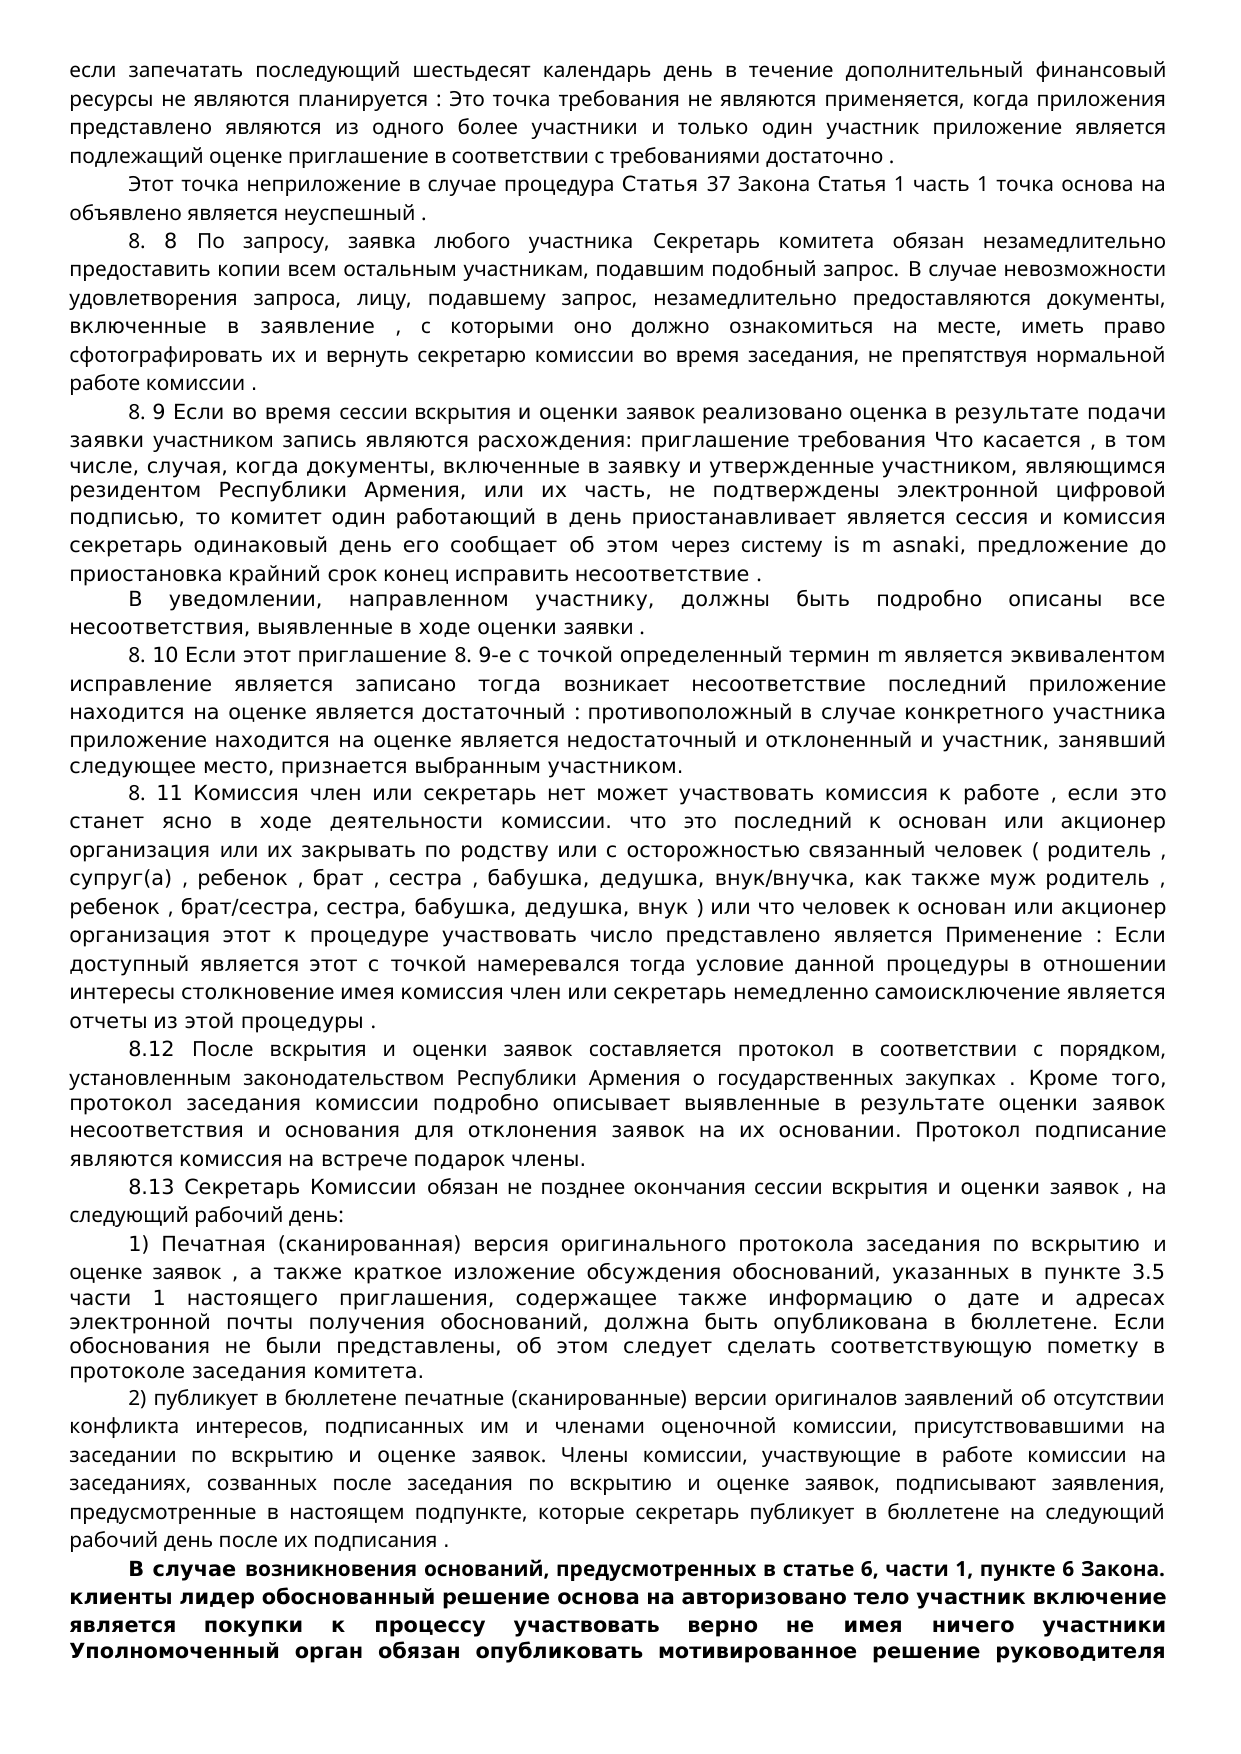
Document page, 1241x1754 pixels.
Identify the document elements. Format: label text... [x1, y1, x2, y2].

text 2) публикует в бюллетене печатные (сканированные) версии оригиналов заявлений об отсутствии конфликта интересов, подписанных им и членами оценочной комиссии, присутствовавшими на заседании по вскрытию и оценке заявок. Члены комиссии, участвующие в работе комиссии на заседаниях, созванных после заседания по вскрытию и оценке заявок, подписывают заявления, предусмотренные в настоящем подпункте, которые секретарь публикует в бюллетене на следующий рабочий день после их подписания . [69, 1383, 1167, 1554]
text Этот точка неприложение в случае процедура Статья 37 Закона​ Статья 1 часть 1 точка основа на объявлено является неуспешный . [69, 169, 1167, 226]
text 8.12 После вскрытия и оценки заявок составляется протокол в соответствии с порядком, установленным законодательством Республики Армения о государственных закупках . Кроме того, протокол заседания комиссии подробно описывает выявленные в результате оценки заявок несоответствия и основания для отклонения заявок на их основании. Протокол подписание являются комиссия на встрече подарок члены. [69, 1034, 1167, 1172]
text 8. 10 Если этот приглашение 8. 9-е с точкой определенный термин m является эквивалентом исправление является записано тогда возникает несоответствие последний приложение находится на оценке является достаточный : противоположный в случае конкретного участника приложение находится на оценке является недостаточный и отклоненный и участник, занявший следующее место, признается выбранным участником. [69, 640, 1167, 778]
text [69, 56, 1167, 169]
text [69, 1554, 1167, 1663]
text 1) Печатная (сканированная) версия оригинального протокола заседания по вскрытию и оценке заявок , а также краткое изложение обсуждения обоснований, указанных в пункте 3.5 части 1 настоящего приглашения, содержащее также информацию о дате и адресах электронной почты получения обоснований, должна быть опубликована в бюллетене. Если обоснования не были представлены, об этом следует сделать соответствующую пометку в протоколе заседания комитета. [69, 1229, 1167, 1383]
text 8. 8 По запросу, заявка любого участника Секретарь комитета обязан незамедлительно предоставить копии всем остальным участникам, подавшим подобный запрос. В случае невозможности удовлетворения запроса, лицу, подавшему запрос, незамедлительно предоставляются документы, включенные в заявление , с которыми оно должно ознакомиться на месте, иметь право сфотографировать их и вернуть секретарю комиссии во время заседания, не препятствуя нормальной работе комиссии . [69, 226, 1167, 397]
text В уведомлении, направленном участнику, должны быть подробно описаны все несоответствия, выявленные в ходе оценки заявки . [69, 587, 1167, 640]
text 8. 11 Комиссия член или секретарь нет может участвовать комиссия к работе , если это станет ясно в ходе деятельности комиссии. что это последний к основан или акционер организация или​ их закрывать по родству или с осторожностью связанный человек ( родитель , супруг(а) , ребенок , брат , сестра , бабушка, дедушка, внук/внучка, как также муж родитель , ребенок , брат/сестра, сестра, бабушка, дедушка, внук ) или что человек к основан или акционер организация этот к процедуре участвовать число представлено является Применение : Если доступный является этот с точкой намеревался тогда условие​ данной процедуры в отношении интересы столкновение имея комиссия член или секретарь немедленно самоисключение является отчеты из этой процедуры . [69, 778, 1167, 1034]
text 8. 9 Если во время сессии вскрытия и оценки заявок реализовано оценка в результате подачи заявки участником запись являются расхождения: приглашение требования Что касается , в том числе, случая, когда документы, включенные в заявку и утвержденные участником, являющимся резидентом Республики Армения, или их часть, не подтверждены электронной цифровой подписью, то комитет один работающий в день приостанавливает является сессия и​ комиссия секретарь одинаковый день его сообщает об этом через систему is m asnaki, предложение до приостановка крайний срок конец исправить несоответствие . [69, 397, 1167, 587]
text 8.13 Секретарь Комиссии обязан не позднее окончания сессии вскрытия и оценки заявок , на следующий рабочий день: [69, 1172, 1167, 1229]
